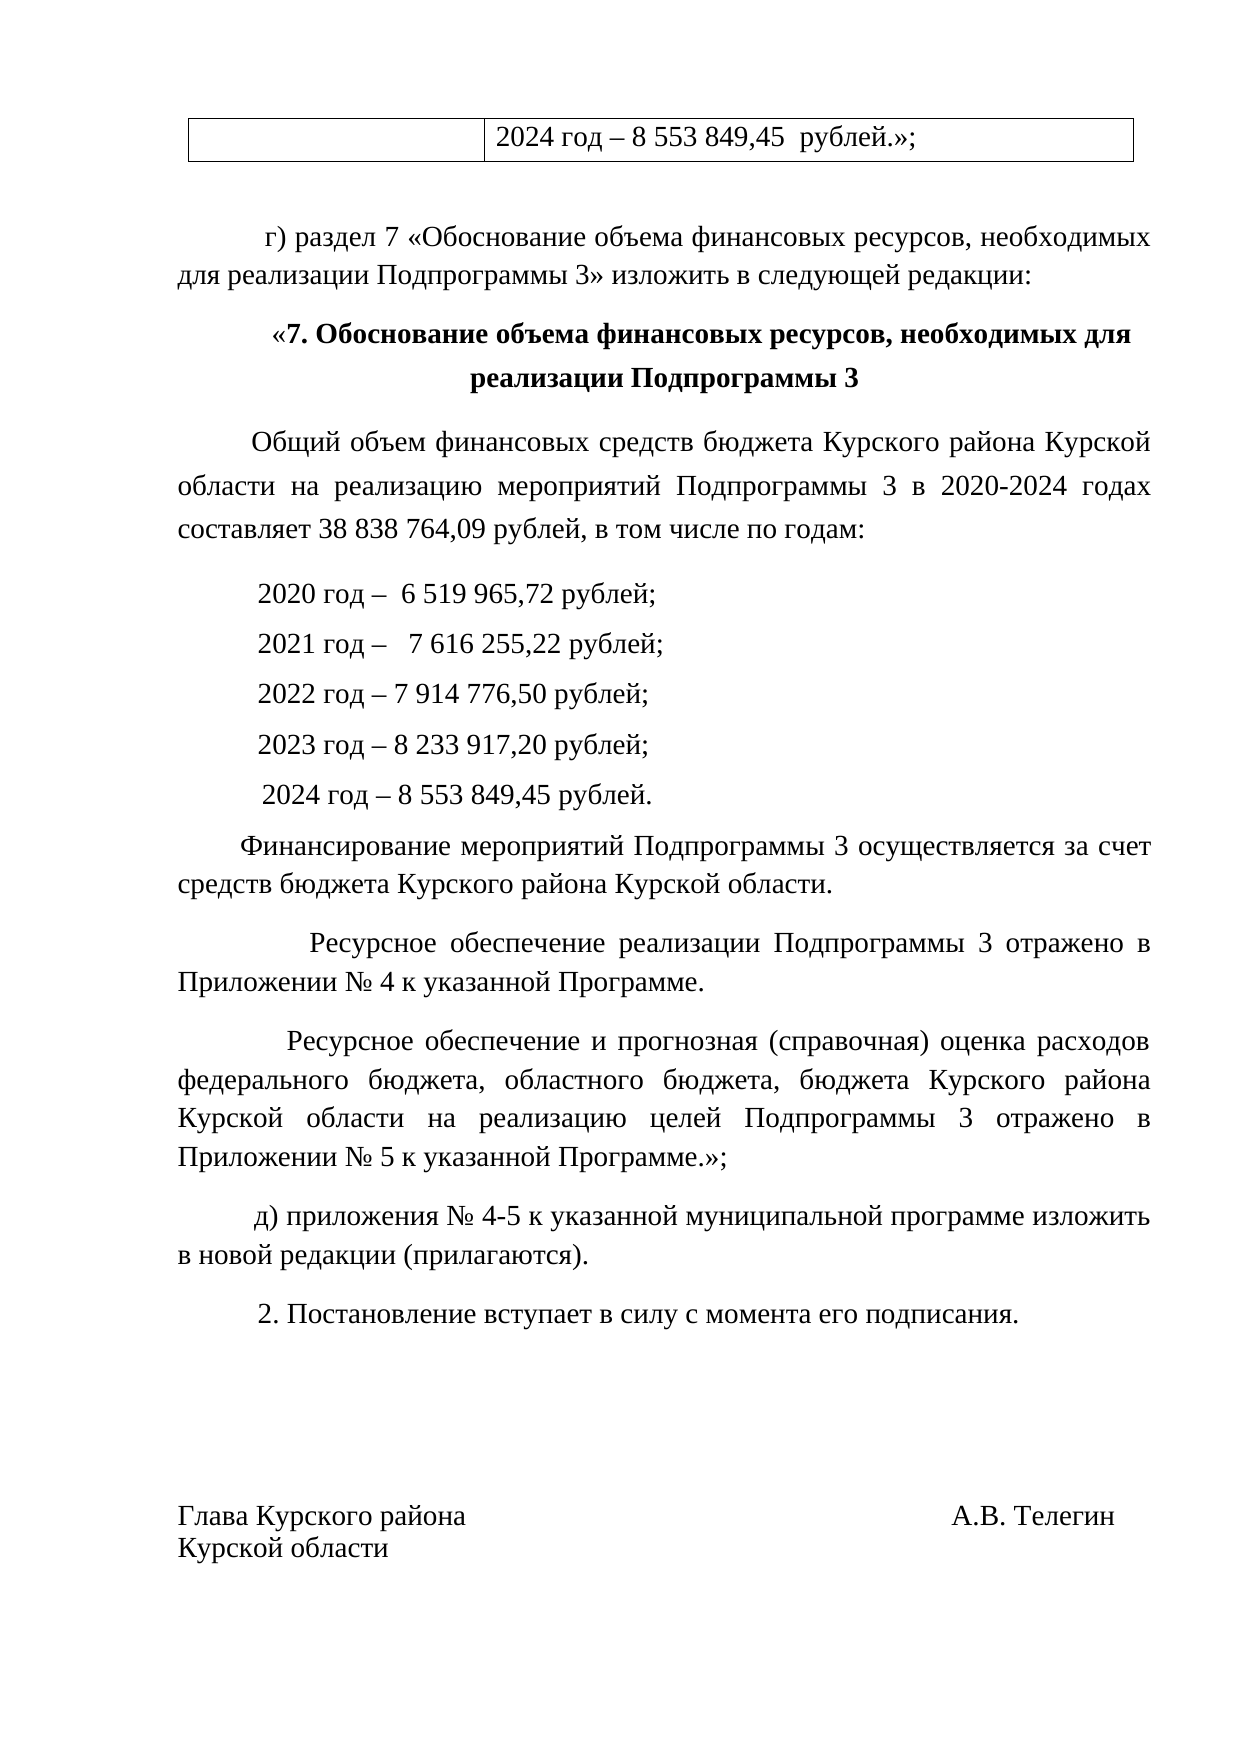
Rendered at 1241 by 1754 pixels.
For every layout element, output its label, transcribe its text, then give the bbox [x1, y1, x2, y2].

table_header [485, 119, 1133, 161]
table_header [189, 119, 484, 161]
text 2021 год – 7 616 255,22 рублей; [177, 626, 1152, 660]
text 2020 год – 6 519 965,72 рублей; [177, 576, 1152, 609]
text Финансирование мероприятий Подпрограммы 3 осуществляется за счет средств бюджета Курского района Курской области. [177, 828, 1152, 900]
text 2. Постановление вступает в силу с момента его подписания. [177, 1296, 1152, 1330]
text Ресурсное обеспечение реализации Подпрограммы 3 отражено в Приложении № 4 к указанной Программе. [177, 926, 1152, 998]
text 2023 год – 8 233 917,20 рублей; [177, 727, 1152, 761]
text д) приложения № 4-5 к указанной муниципальной программе изложить в новой редакции (прилагаются). [177, 1198, 1152, 1271]
text Глава Курского района А.В. Телегин [177, 1502, 1152, 1531]
text г) раздел 7 «Обоснование объема финансовых ресурсов, необходимых для реализации Подпрограммы 3» изложить в следующей редакции: [177, 219, 1152, 291]
text Курской области [177, 1531, 649, 1564]
text 2024 год – 8 553 849,45 рублей. [177, 777, 1152, 811]
text Общий объем финансовых средств бюджета Курского района Курской области на реализацию мероприятий Подпрограммы 3 в 2020-2024 годах составляет 38 838 764,09 рублей, в том числе по годам: [177, 424, 1152, 545]
text «7. Обоснование объема финансовых ресурсов, необходимых для реализации Подпрограммы 3 [177, 317, 1152, 394]
text 2022 год – 7 914 776,50 рублей; [177, 677, 1152, 710]
text Ресурсное обеспечение и прогнозная (справочная) оценка расходов федерального бюджета, областного бюджета, бюджета Курского района Курской области на реализацию целей Подпрограммы 3 отражено в Приложении № 5 к указанной Программе.»; [177, 1023, 1152, 1173]
